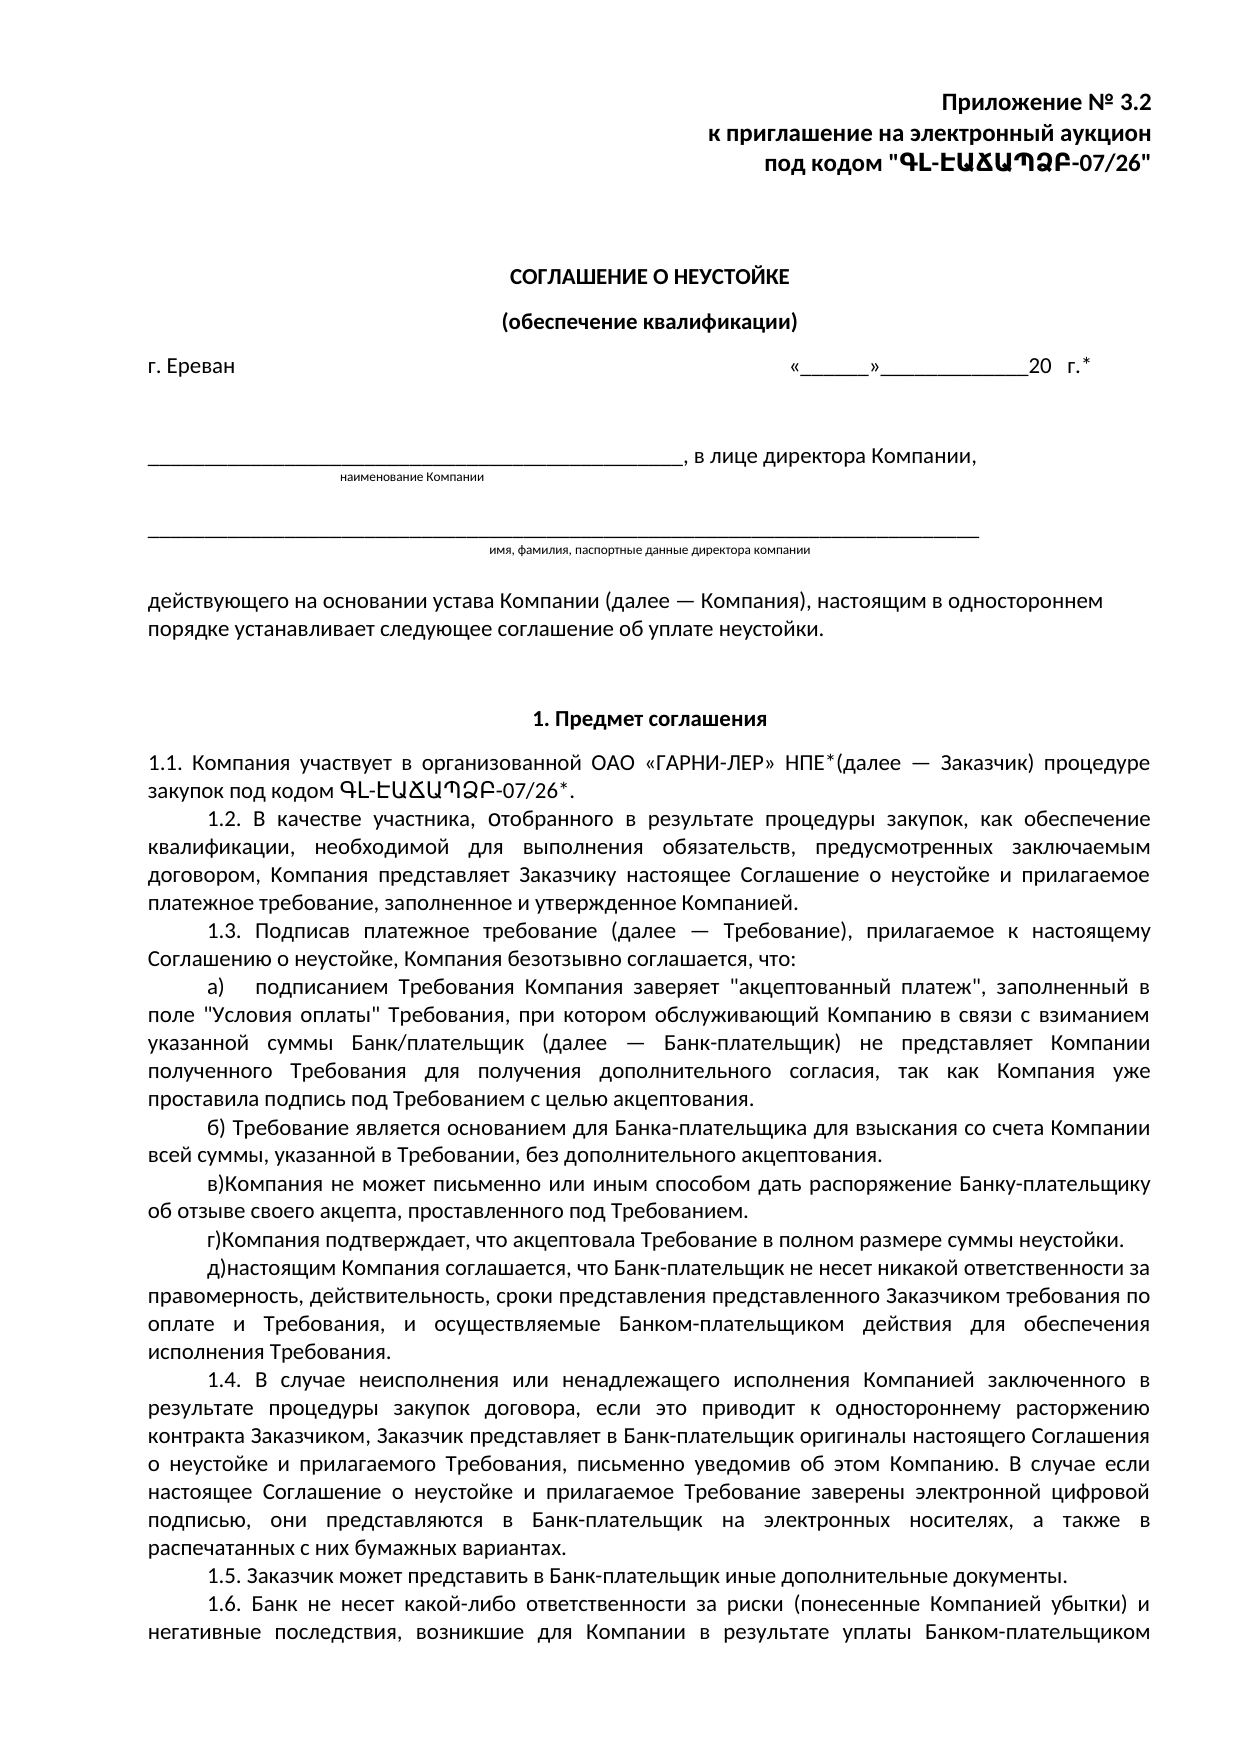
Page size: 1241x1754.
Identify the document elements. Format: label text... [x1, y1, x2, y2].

text а) подписанием Требования Компания заверяет "акцептованный платеж", заполненный в поле "Условия оплаты" Требования, при котором обслуживающий Компанию в связи с взиманием указанной суммы Банк/плательщик (далее — Банк-плательщик) не представляет Компании полученного Требования для получения дополнительного согласия, так как Компания уже проставила подпись под Требованием с целью акцептования. [148, 972, 1152, 1113]
text 1.5. Заказчик может представить в Банк-плательщик иные дополнительные документы. [148, 1561, 1152, 1589]
text 1.1. Компания участвует в организованной ОАО «ГАРНИ-ЛЕР» НПЕ*(далее — Заказчик) процедуре закупок под кодом ԳԼ-ԷԱՃԱՊՁԲ-07/26*. [148, 748, 1152, 804]
text (обеспечение квалификации) [148, 307, 1152, 335]
text 1. Предмет соглашения [148, 704, 1152, 732]
text в)Компания не может письменно или иным способом дать распоряжение Банку-плательщику об отзыве своего акцепта, проставленного под Требованием. [148, 1169, 1152, 1225]
text порядке устанавливает следующее соглашение об уплате неустойки. [148, 614, 1152, 642]
text Приложение № 3.2 [148, 86, 1152, 117]
table_header г. Ереван [136, 351, 635, 396]
text 1.3. Подписав платежное требование (далее — Требование), прилагаемое к настоящему Соглашению о неустойке, Компания безотзывно соглашается, что: [148, 916, 1152, 972]
text действующего на основании устава Компании (далее — Компания), настоящим в одностороннем [148, 586, 1152, 614]
text б) Требование является основанием для Банка-плательщика для взыскания со счета Компании всей суммы, указанной в Требовании, без дополнительного акцептования. [148, 1113, 1152, 1169]
text д)настоящим Компания соглашается, что Банк-плательщик не несет никакой ответственности за правомерность, действительность, сроки представления представленного Заказчиком требования по оплате и Требования, и осуществляемые Банком-плательщиком действия для обеспечения исполнения Требования. [148, 1253, 1152, 1365]
text под кодом "ԳԼ-ԷԱՃԱՊՁԲ-07/26" [177, 147, 1152, 178]
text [148, 1589, 1152, 1645]
text наименование Компании [340, 469, 1152, 497]
text 1.4. В случае неисполнения или ненадлежащего исполнения Компанией заключенного в результате процедуры закупок договора, если это приводит к одностороннему расторжению контракта Заказчиком, Заказчик представляет в Банк-плательщик оригиналы настоящего Соглашения о неустойке и прилагаемого Требования, письменно уведомив об этом Компанию. В случае если настоящее Соглашение о неустойке и прилагаемое Требование заверены электронной цифровой подписью, они представляются в Банк-плательщик на электронных носителях, а также в распечатанных с них бумажных вариантах. [148, 1365, 1152, 1561]
text г)Компания подтверждает, что акцептовала Требование в полном размере суммы неустойки. [148, 1225, 1152, 1253]
text СОГЛАШЕНИЕ О НЕУСТОЙКЕ [148, 262, 1152, 290]
table_header «______»_____________20 г.* [635, 351, 1104, 396]
text имя, фамилия, паспортные данные директора компании [148, 542, 1152, 569]
text _______________________________________________, в лице директора Компании, [148, 441, 1152, 469]
text _________________________________________________________________________ [148, 513, 1152, 542]
text 1.2. В качестве участника, օтобранного в результате процедуры закупок, как обеспечение квалификации, необходимой для выполнения обязательств, предусмотренных заключаемым договором, Kомпания представляет Заказчику настоящее Соглашение о неустойке и прилагаемое платежное требование, заполненное и утвержденное Компанией. [148, 804, 1152, 916]
text к приглашение на электронный аукцион [177, 117, 1152, 147]
